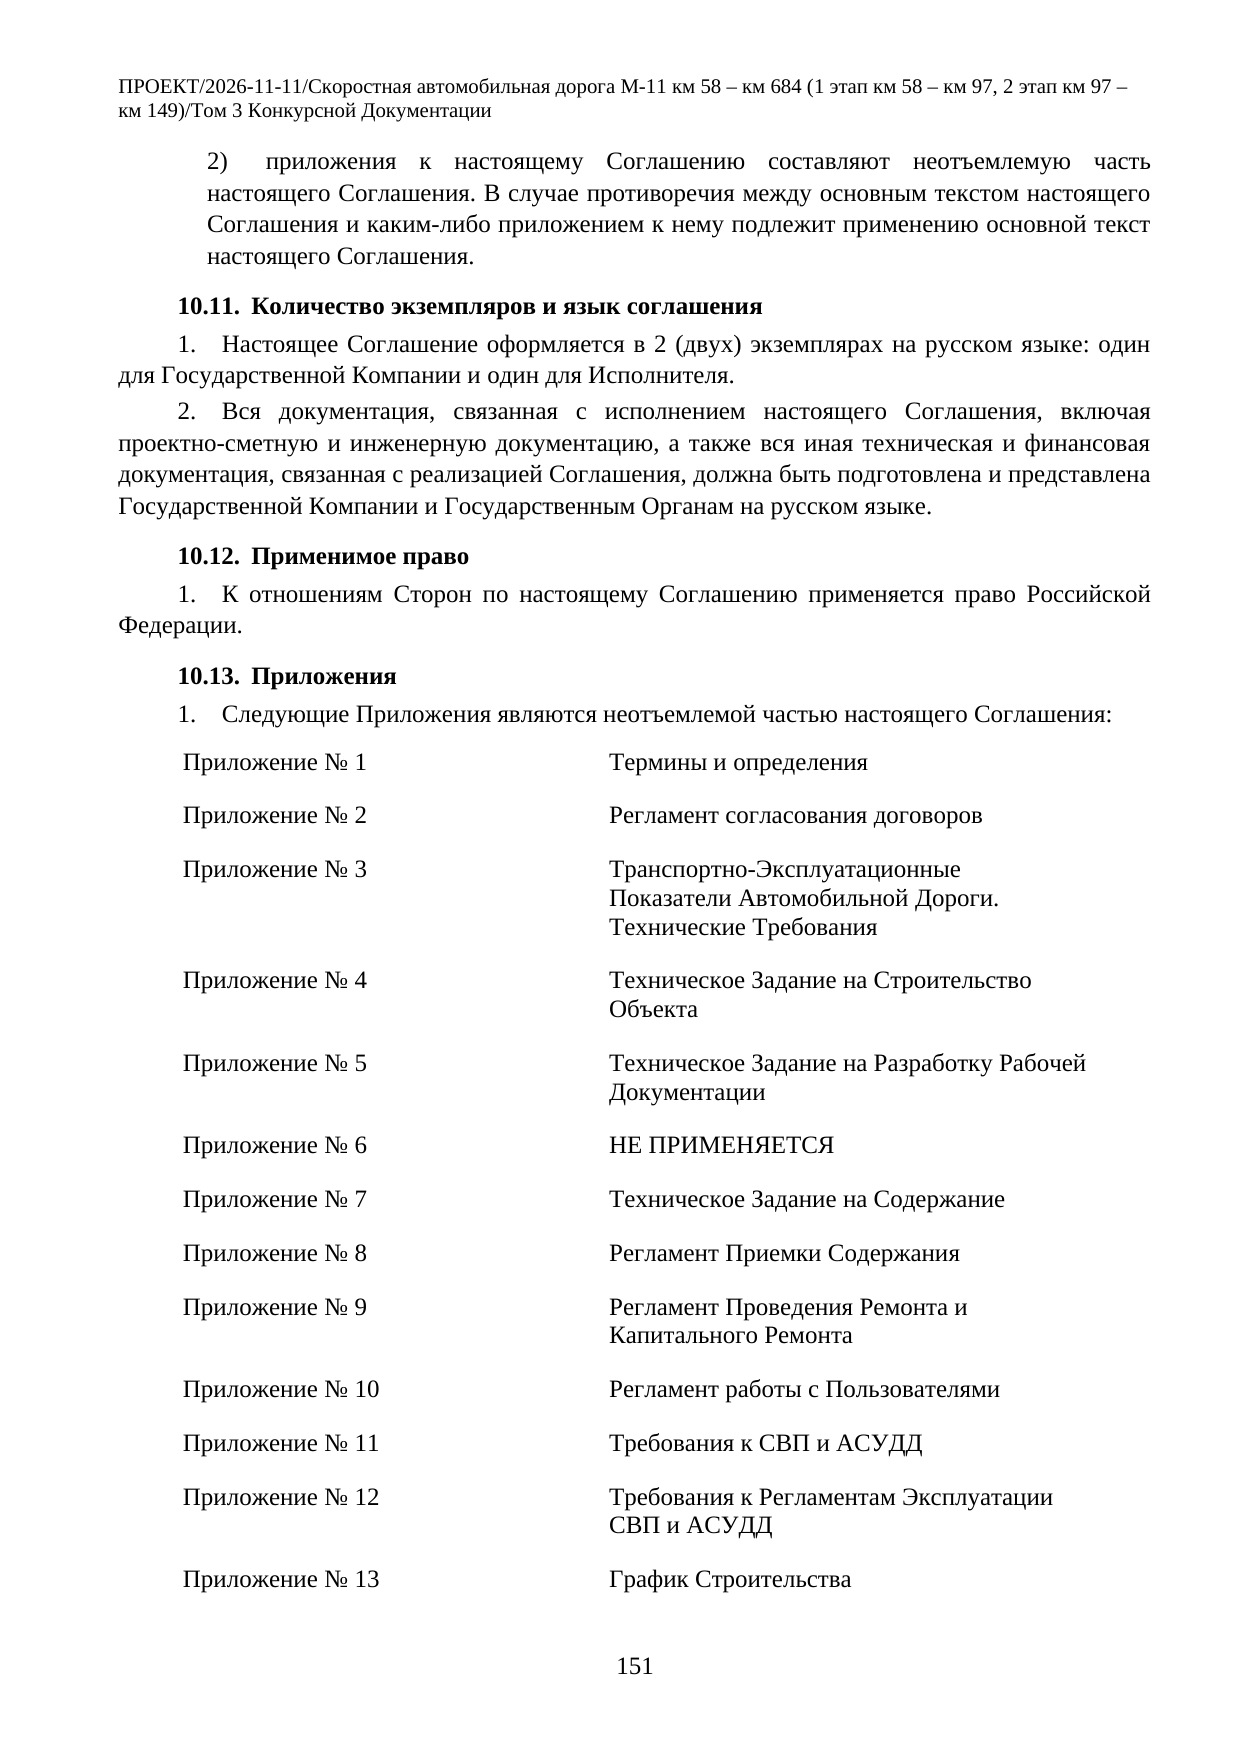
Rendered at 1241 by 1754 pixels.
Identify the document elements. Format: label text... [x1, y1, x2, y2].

table_cell Техническое Задание на Содержание [598, 1172, 1098, 1226]
table_header Термины и определения [598, 734, 1098, 788]
table_cell Приложение № 2 [171, 788, 598, 842]
subtitle Вся документация, связанная с исполнением настоящего Соглашения, включая проектно-сметную и инженерную документацию, а также вся иная техническая и финансовая документация, связанная с реализацией Соглашения, должна быть подготовлена и представлена Государственной Компании и Государственным Органам на русском языке. [118, 396, 1152, 519]
subtitle Применимое право [118, 541, 1152, 570]
subtitle Настоящее Соглашение оформляется в 2 (двух) экземплярах на русском языке: один для Государственной Компании и один для Исполнителя. [118, 329, 1152, 389]
subtitle К отношениям Сторон по настоящему Соглашению применяется право Российской Федерации. [118, 579, 1152, 639]
table_cell Приложение № 3 [171, 842, 598, 953]
table_cell Регламент работы с Пользователями [598, 1362, 1098, 1416]
table_cell Регламент согласования договоров [598, 788, 1098, 842]
table_cell Регламент Проведения Ремонта и Капитального Ремонта [598, 1279, 1098, 1362]
table_cell Приложение № 5 [171, 1036, 598, 1118]
subtitle Следующие Приложения являются неотъемлемой частью настоящего Соглашения: [118, 699, 1152, 727]
subtitle приложения к настоящему Соглашению составляют неотъемлемую часть настоящего Соглашения. В случае противоречия между основным текстом настоящего Соглашения и каким-либо приложением к нему подлежит применению основной текст настоящего Соглашения. [207, 146, 1152, 269]
table_cell Требования к СВП и АСУДД [598, 1416, 1098, 1469]
table_cell Приложение № 12 [171, 1469, 598, 1552]
subtitle Приложения [118, 661, 1152, 689]
table_cell Техническое Задание на Разработку Рабочей Документации [598, 1036, 1098, 1118]
table_cell Приложение № 8 [171, 1226, 598, 1279]
table_header Приложение № 1 [171, 734, 598, 788]
table_cell Приложение № 13 [171, 1552, 598, 1606]
table_cell Приложение № 11 [171, 1416, 598, 1469]
table_cell Регламент Приемки Содержания [598, 1226, 1098, 1279]
table_cell Приложение № 6 [171, 1118, 598, 1172]
table_cell Приложение № 7 [171, 1172, 598, 1226]
subtitle Количество экземпляров и язык соглашения [118, 291, 1152, 320]
table_cell Требования к Регламентам Эксплуатации СВП и АСУДД [598, 1469, 1098, 1552]
table_cell Транспортно-Эксплуатационные Показатели Автомобильной Дороги. Технические Требования [598, 842, 1098, 953]
table_cell НЕ ПРИМЕНЯЕТСЯ [598, 1118, 1098, 1172]
table_cell Техническое Задание на Строительство Объекта [598, 953, 1098, 1036]
table_cell Приложение № 10 [171, 1362, 598, 1416]
table_cell Приложение № 4 [171, 953, 598, 1036]
table_cell График Строительства [598, 1552, 1098, 1606]
table_cell Приложение № 9 [171, 1279, 598, 1362]
